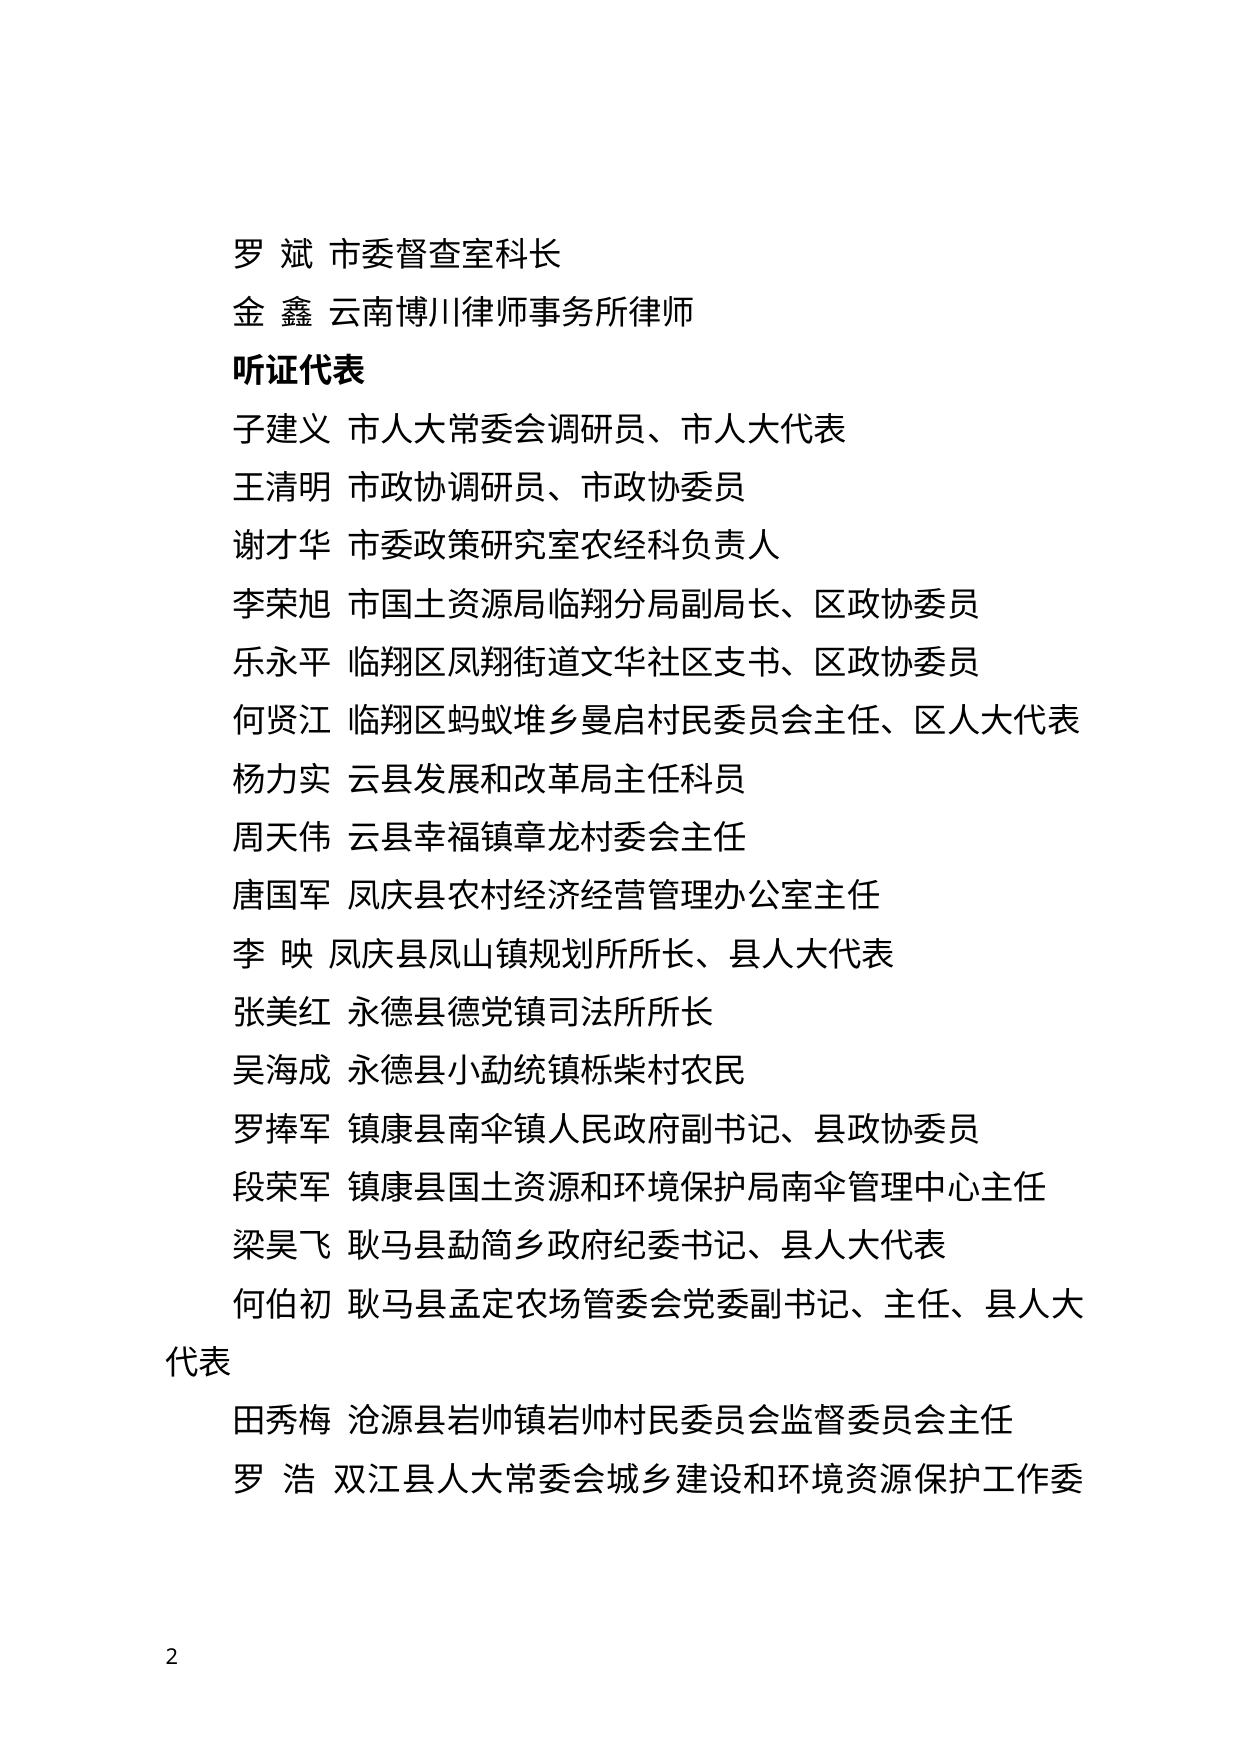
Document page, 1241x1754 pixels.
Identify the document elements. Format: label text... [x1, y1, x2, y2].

text 子建义 市人大常委会调研员、市人大代表 [165, 394, 1087, 453]
text 听证代表 [165, 336, 1087, 394]
text 王清明 市政协调研员、市政协委员 [165, 453, 1087, 511]
text 罗 斌 市委督查室科长 [165, 219, 1087, 278]
text 李 映 凤庆县凤山镇规划所所长、县人大代表 [165, 919, 1087, 978]
text 梁昊飞 耿马县勐简乡政府纪委书记、县人大代表 [165, 1211, 1087, 1269]
text 何贤江 临翔区蚂蚁堆乡曼启村民委员会主任、区人大代表 [165, 686, 1087, 744]
text 田秀梅 沧源县岩帅镇岩帅村民委员会监督委员会主任 [165, 1386, 1087, 1444]
text 何伯初 耿马县孟定农场管委会党委副书记、主任、县人大代表 [165, 1269, 1087, 1386]
text 罗捧军 镇康县南伞镇人民政府副书记、县政协委员 [165, 1094, 1087, 1153]
text 唐国军 凤庆县农村经济经营管理办公室主任 [165, 861, 1087, 919]
text 乐永平 临翔区凤翔街道文华社区支书、区政协委员 [165, 628, 1087, 686]
text 金 鑫 云南博川律师事务所律师 [165, 278, 1087, 336]
text 谢才华 市委政策研究室农经科负责人 [165, 511, 1087, 569]
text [165, 1444, 1087, 1503]
text 周天伟 云县幸福镇章龙村委会主任 [165, 803, 1087, 861]
text 杨力实 云县发展和改革局主任科员 [165, 744, 1087, 803]
text 李荣旭 市国土资源局临翔分局副局长、区政协委员 [165, 569, 1087, 628]
text 段荣军 镇康县国土资源和环境保护局南伞管理中心主任 [165, 1153, 1087, 1211]
text 吴海成 永德县小勐统镇栎柴村农民 [165, 1036, 1087, 1094]
text 张美红 永德县德党镇司法所所长 [165, 978, 1087, 1036]
